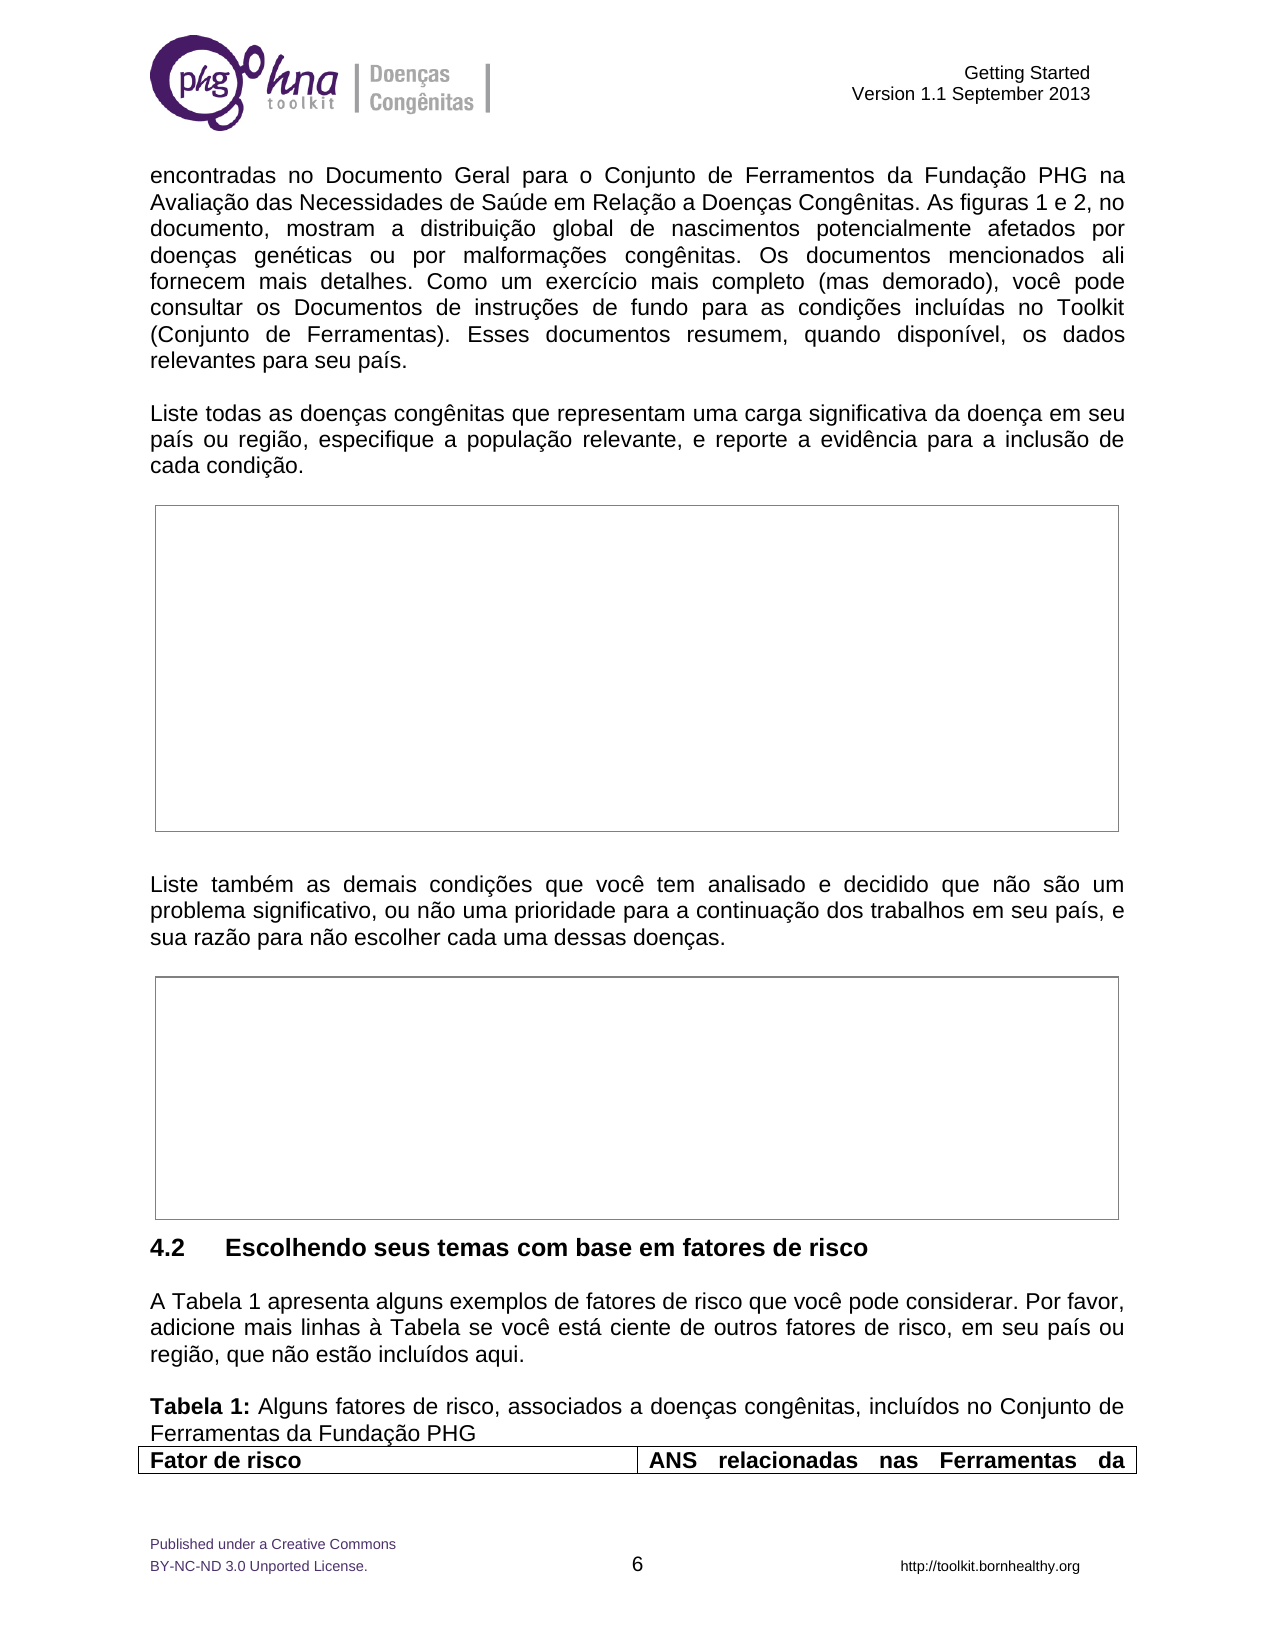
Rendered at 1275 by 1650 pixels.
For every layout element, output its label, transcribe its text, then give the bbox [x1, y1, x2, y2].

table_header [638, 1447, 1136, 1473]
text 4.2 Escolhendo seus temas com base em fatores de risco [150, 1233, 1125, 1261]
text A Tabela 1 apresenta alguns exemplos de fatores de risco que você pode considerar. Por favor, adicione mais linhas à Tabela se você está ciente de outros fatores de risco, em seu país ou região, que não estão incluídos aqui. [150, 1288, 1125, 1367]
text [150, 162, 1125, 373]
picture [150, 35, 490, 131]
subtitle Liste todas as doenças congênitas que representam uma carga significativa da doença em seu país ou região, especifique a população relevante, e reporte a evidência para a inclusão de cada condição. [150, 400, 1125, 479]
table_header Fator de risco [139, 1447, 637, 1473]
subtitle Liste também as demais condições que você tem analisado e decidido que não são um problema significativo, ou não uma prioridade para a continuação dos trabalhos em seu país, e sua razão para não escolher cada uma dessas doenças. [150, 871, 1125, 950]
text Tabela 1: Alguns fatores de risco, associados a doenças congênitas, incluídos no Conjunto de Ferramentas da Fundação PHG [150, 1393, 1125, 1446]
